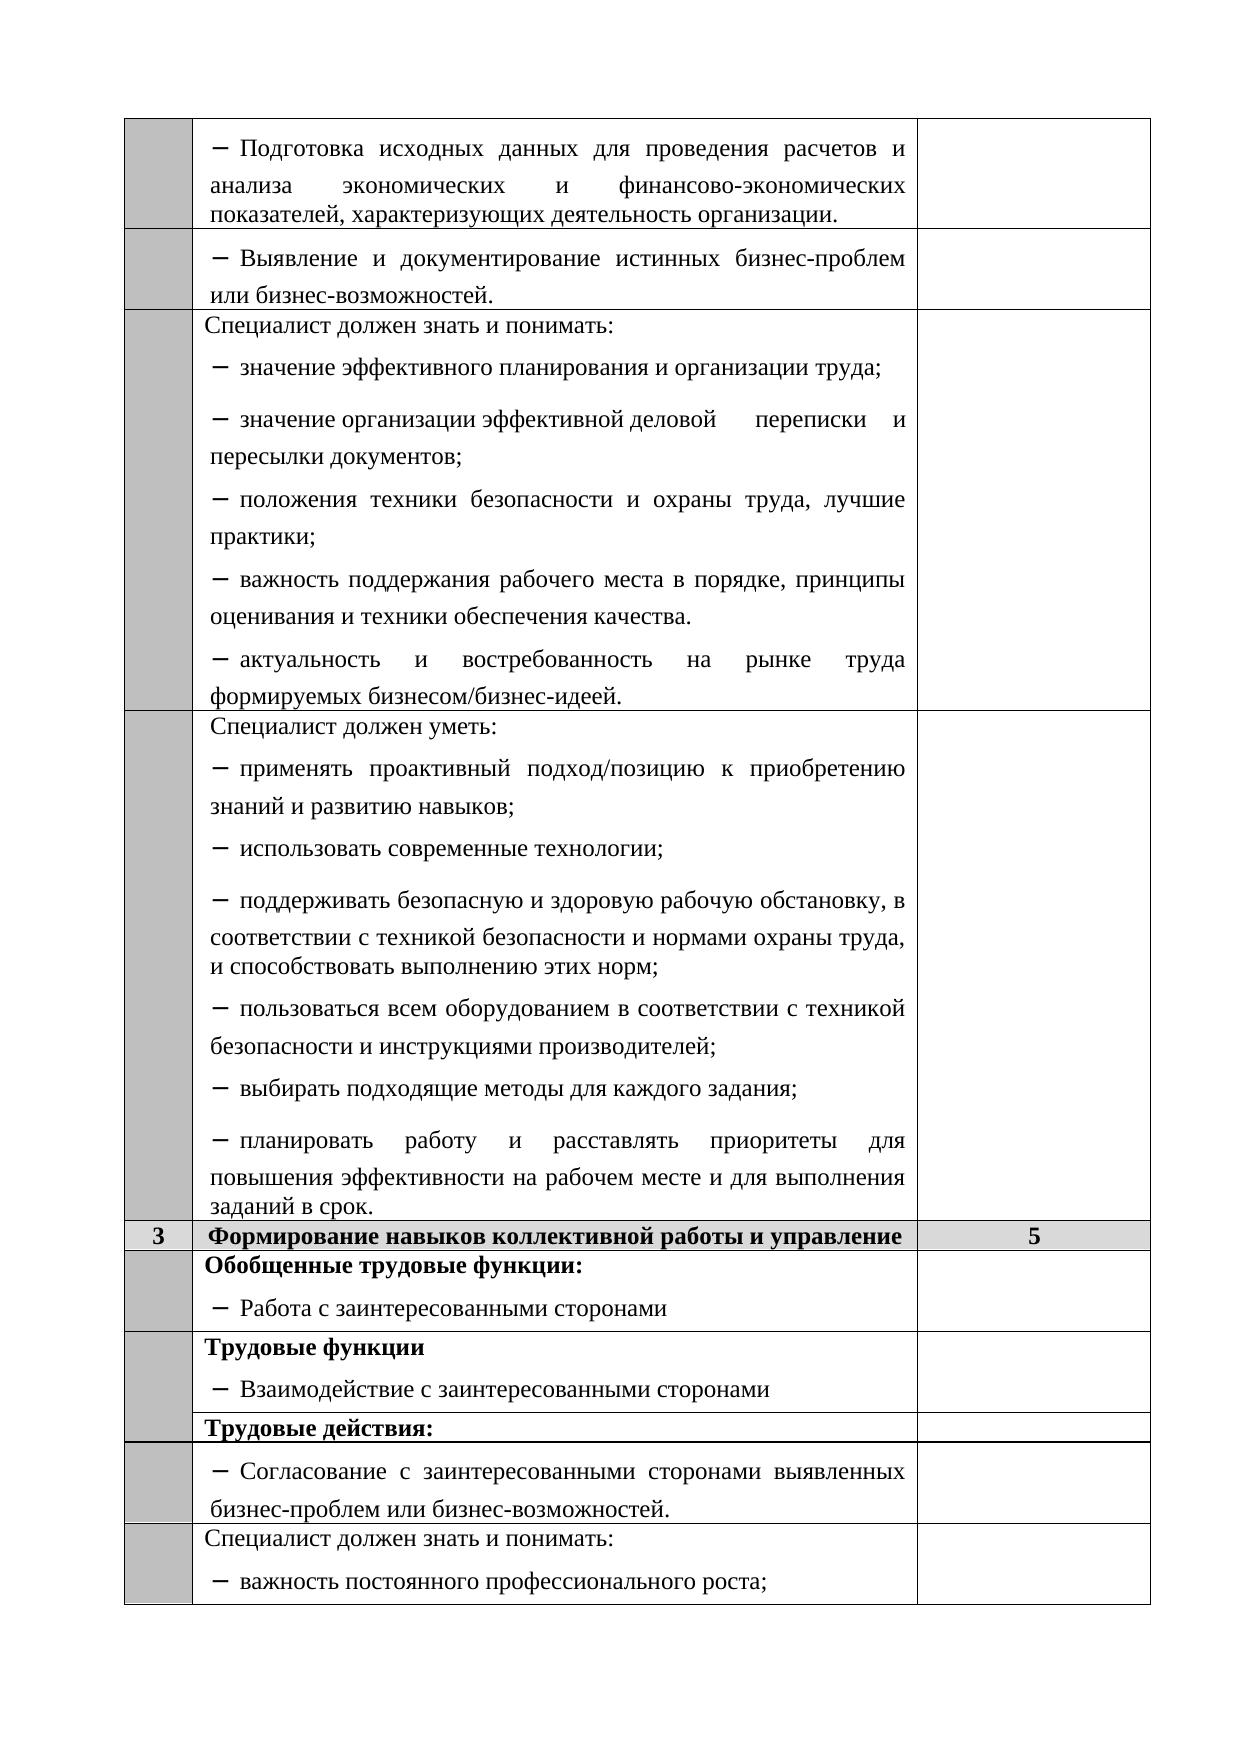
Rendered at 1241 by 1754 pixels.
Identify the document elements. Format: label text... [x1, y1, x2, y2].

table_cell [125, 1443, 192, 1522]
table_cell Формирование навыков коллективной работы и управление [193, 1221, 917, 1249]
table_cell [918, 229, 1150, 309]
table_cell [918, 1413, 1150, 1441]
table_cell Подготовка исходных данных для проведения расчетов и анализа экономических и финансово-экономических показателей, характеризующих деятельность организации. [193, 119, 917, 228]
table_cell [125, 1332, 192, 1441]
table_cell [918, 1251, 1150, 1331]
table_cell [918, 1524, 1150, 1603]
table_cell [125, 711, 192, 1220]
table_cell Трудовые действия: [193, 1413, 917, 1441]
table_cell [125, 1251, 192, 1331]
table_cell Согласование с заинтересованными сторонами выявленных бизнес-проблем или бизнес-возможностей. [193, 1443, 917, 1522]
table_cell Специалист должен уметь: применять проактивный подход/позицию к приобретению знаний и развитию навыков; использовать современные технологии; поддерживать безопасную и здоровую рабочую обстановку, в соответствии с техникой безопасности и нормами охраны труда, и способствовать выполнению этих норм; пользоваться всем оборудованием в соответствии с техникой безопасности и инструкциями производителей; выбирать подходящие методы для каждого задания; планировать работу и расставлять приоритеты для повышения эффективности на рабочем месте и для выполнения заданий в срок. [193, 711, 917, 1220]
table_cell [125, 310, 192, 710]
table_cell [125, 229, 192, 309]
table_cell [918, 1443, 1150, 1522]
table_cell Трудовые функции Взаимодействие с заинтересованными сторонами [193, 1332, 917, 1412]
table_cell [125, 1524, 192, 1603]
table_cell [918, 119, 1150, 228]
table_cell Выявление и документирование истинных бизнес-проблем или бизнес-возможностей. [193, 229, 917, 309]
table_cell [918, 310, 1150, 710]
table_cell [918, 711, 1150, 1220]
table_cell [193, 1524, 917, 1603]
table_cell 5 [918, 1221, 1150, 1249]
table_cell Обобщенные трудовые функции: Работа с заинтересованными сторонами [193, 1251, 917, 1331]
table_cell [918, 1332, 1150, 1412]
table_cell 3 [125, 1221, 192, 1249]
table_cell Специалист должен знать и понимать: значение эффективного планирования и организации труда; значение организации эффективной деловой переписки и пересылки документов; положения техники безопасности и охраны труда, лучшие практики; важность поддержания рабочего места в порядке, принципы оценивания и техники обеспечения качества. актуальность и востребованность на рынке труда формируемых бизнесом/бизнес-идеей. [193, 310, 917, 710]
